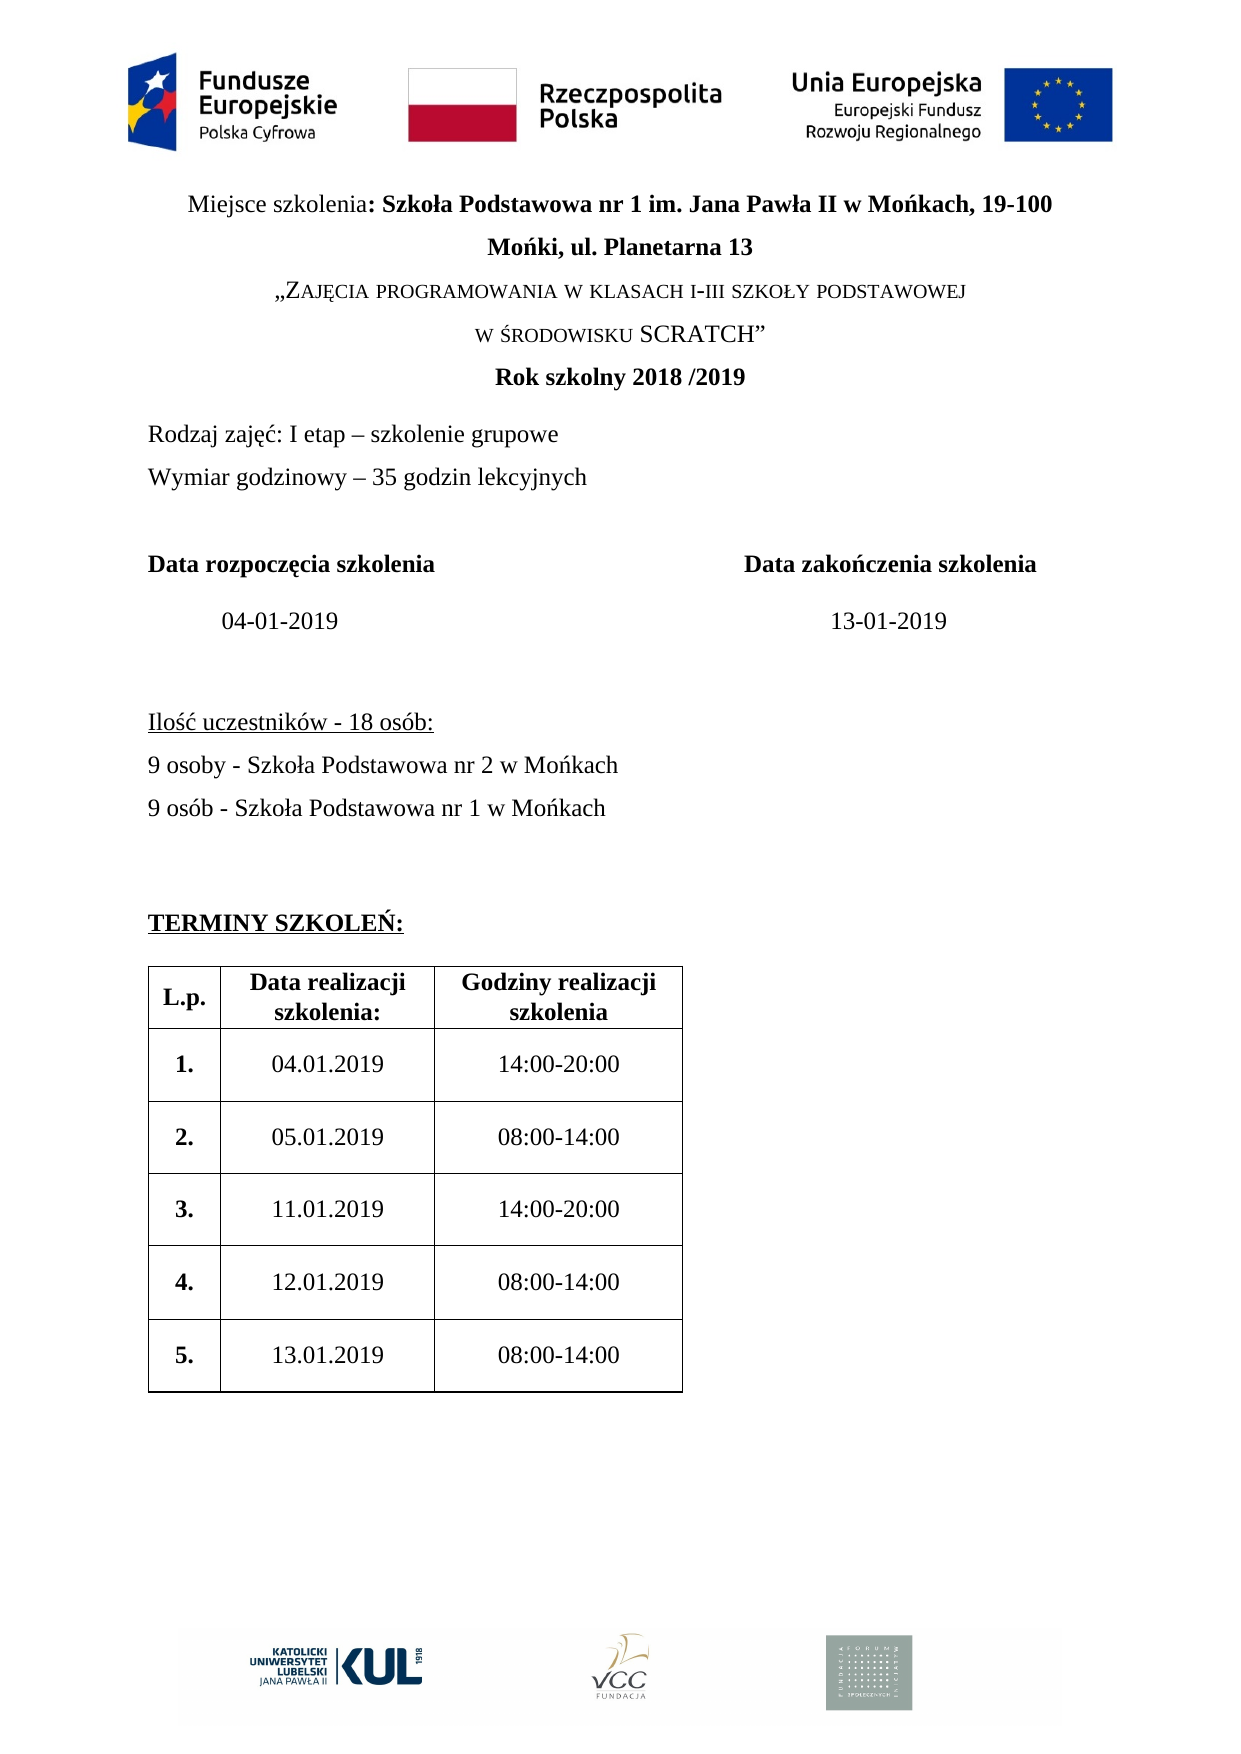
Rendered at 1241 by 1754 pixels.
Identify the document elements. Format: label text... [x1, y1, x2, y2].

table_cell 4. [149, 1246, 220, 1318]
table_cell 04.01.2019 [221, 1029, 434, 1101]
table_cell 14:00-20:00 [435, 1174, 682, 1245]
table_cell 05.01.2019 [221, 1102, 434, 1173]
table_cell 3. [149, 1174, 220, 1245]
table_cell 08:00-14:00 [435, 1246, 682, 1318]
table_cell 08:00-14:00 [435, 1102, 682, 1173]
table_cell 12.01.2019 [221, 1246, 434, 1318]
table_cell 5. [149, 1320, 220, 1391]
table_cell 13.01.2019 [221, 1320, 434, 1391]
text 04-01-2019 13-01-2019 [148, 606, 1093, 635]
table_header Data realizacji szkolenia: [221, 967, 434, 1027]
text Wymiar godzinowy – 35 godzin lekcyjnych [148, 462, 1093, 491]
table_cell 2. [149, 1102, 220, 1173]
picture [104, 28, 1136, 175]
text 9 osób - Szkoła Podstawowa nr 1 w Mońkach [148, 793, 1093, 822]
text Rodzaj zajęć: I etap – szkolenie grupowe [148, 419, 1093, 448]
table_cell 11.01.2019 [221, 1174, 434, 1245]
text Ilość uczestników - 18 osób: [148, 707, 1093, 736]
table_cell 08:00-14:00 [435, 1320, 682, 1391]
text Miejsce szkolenia: Szkoła Podstawowa nr 1 im. Jana Pawła II w Mońkach, 19-100 Mońki, ul. Planetarna 13 [148, 148, 1093, 261]
text 9 osoby - Szkoła Podstawowa nr 2 w Mońkach [148, 750, 1093, 779]
table_header Godziny realizacji szkolenia [435, 967, 682, 1027]
text Data rozpoczęcia szkolenia Data zakończenia szkolenia [148, 549, 1093, 577]
table_header L.p. [149, 967, 220, 1027]
text „Zajęcia programowania w klasach i-iii szkoły podstawowej w środowisku SCRATCH” [148, 276, 1093, 347]
text Rok szkolny 2018 /2019 [148, 362, 1093, 391]
text TERMINY SZKOLEŃ: [148, 908, 1093, 937]
table_cell 14:00-20:00 [435, 1029, 682, 1101]
picture [177, 1628, 1063, 1726]
table_cell 1. [149, 1029, 220, 1101]
